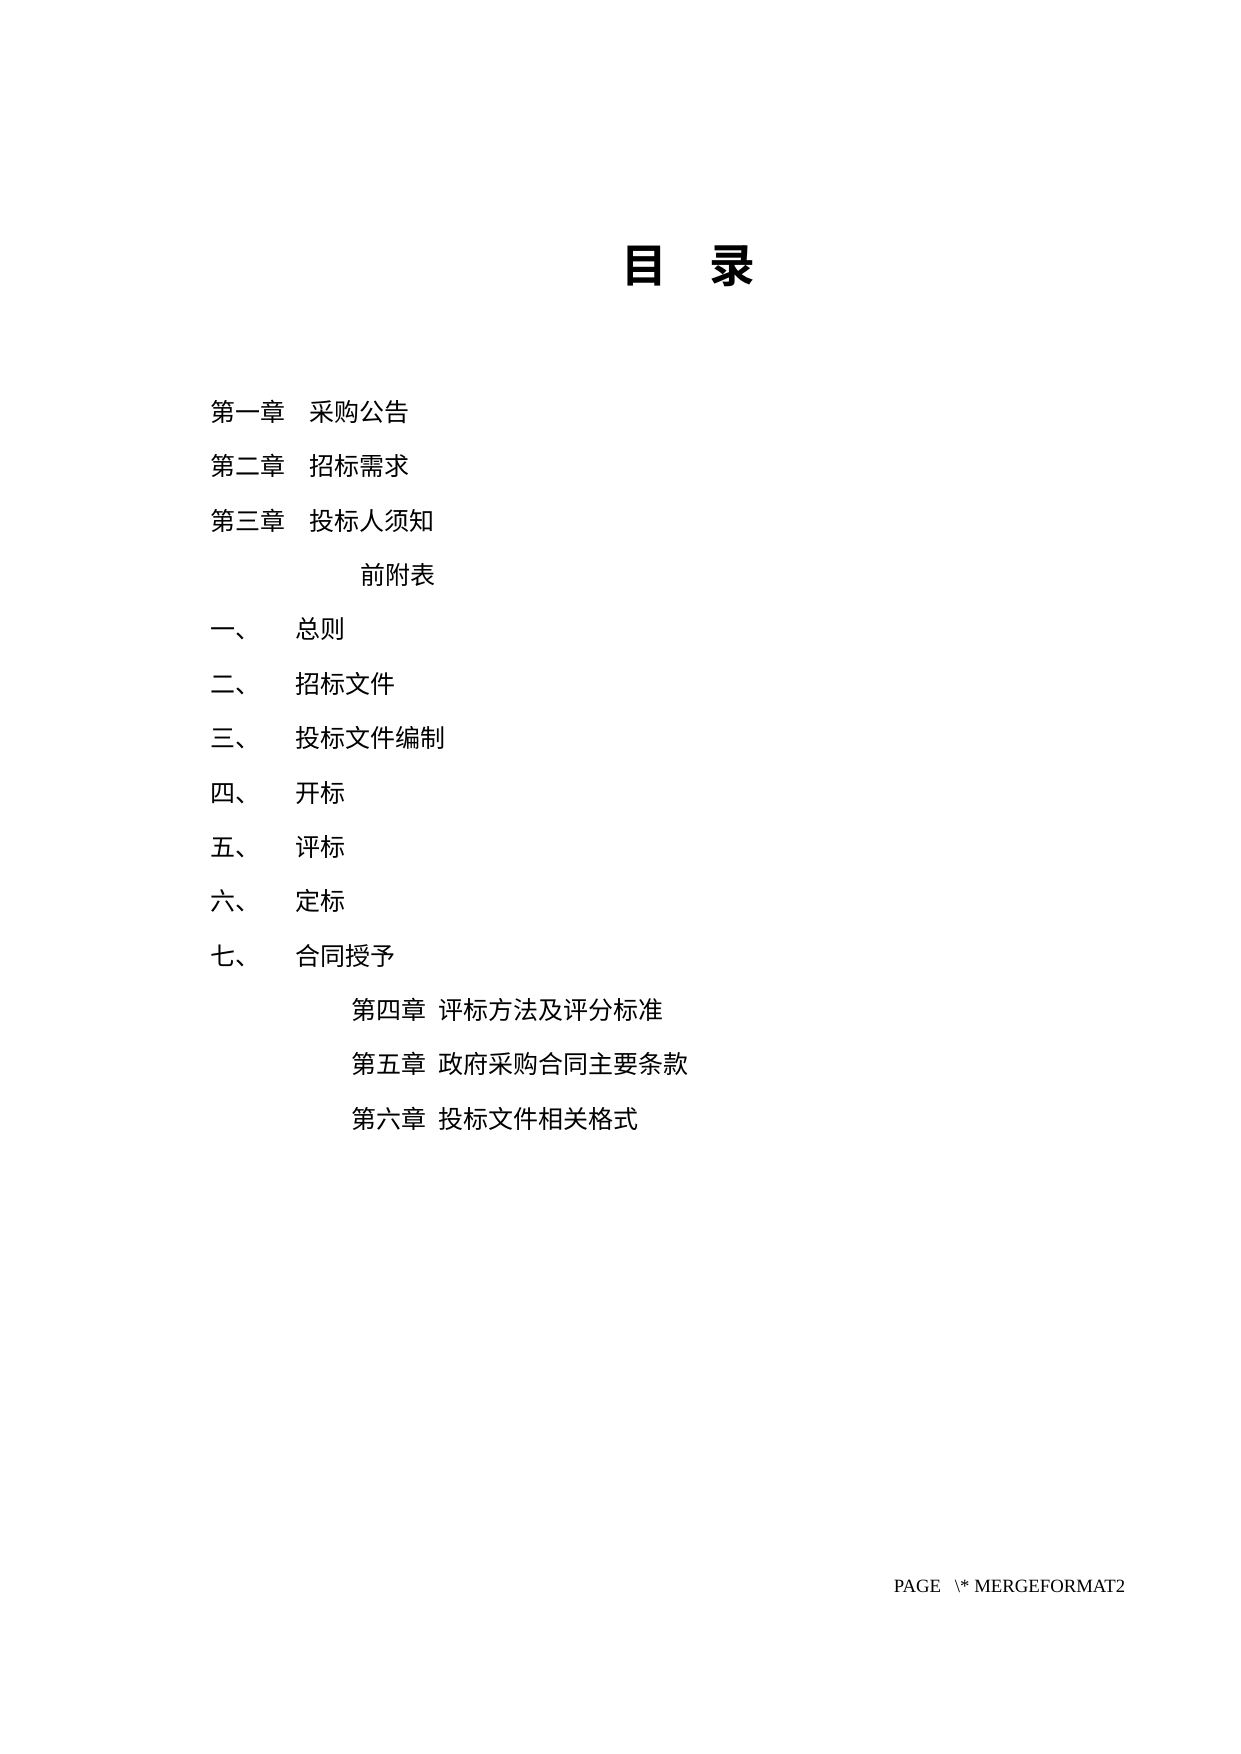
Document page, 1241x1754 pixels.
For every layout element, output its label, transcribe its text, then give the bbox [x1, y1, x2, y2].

list 投标文件编制 [159, 719, 1125, 755]
list 投标人须知 [159, 501, 1125, 537]
list 合同授予 [159, 936, 1125, 972]
list 采购公告 [159, 392, 1125, 429]
list 开标 [159, 773, 1125, 809]
list 评标 [159, 827, 1125, 864]
list 定标 [159, 882, 1125, 918]
list 招标需求 [159, 447, 1125, 483]
text 目 录 [159, 229, 1125, 296]
text 第四章 评标方法及评分标准 [177, 991, 1125, 1027]
list 招标文件 [159, 664, 1125, 701]
text 前附表 [309, 556, 1125, 592]
list 总则 [159, 610, 1125, 646]
text 第五章 政府采购合同主要条款 [177, 1045, 1125, 1081]
text 第六章 投标文件相关格式 [177, 1099, 1125, 1136]
